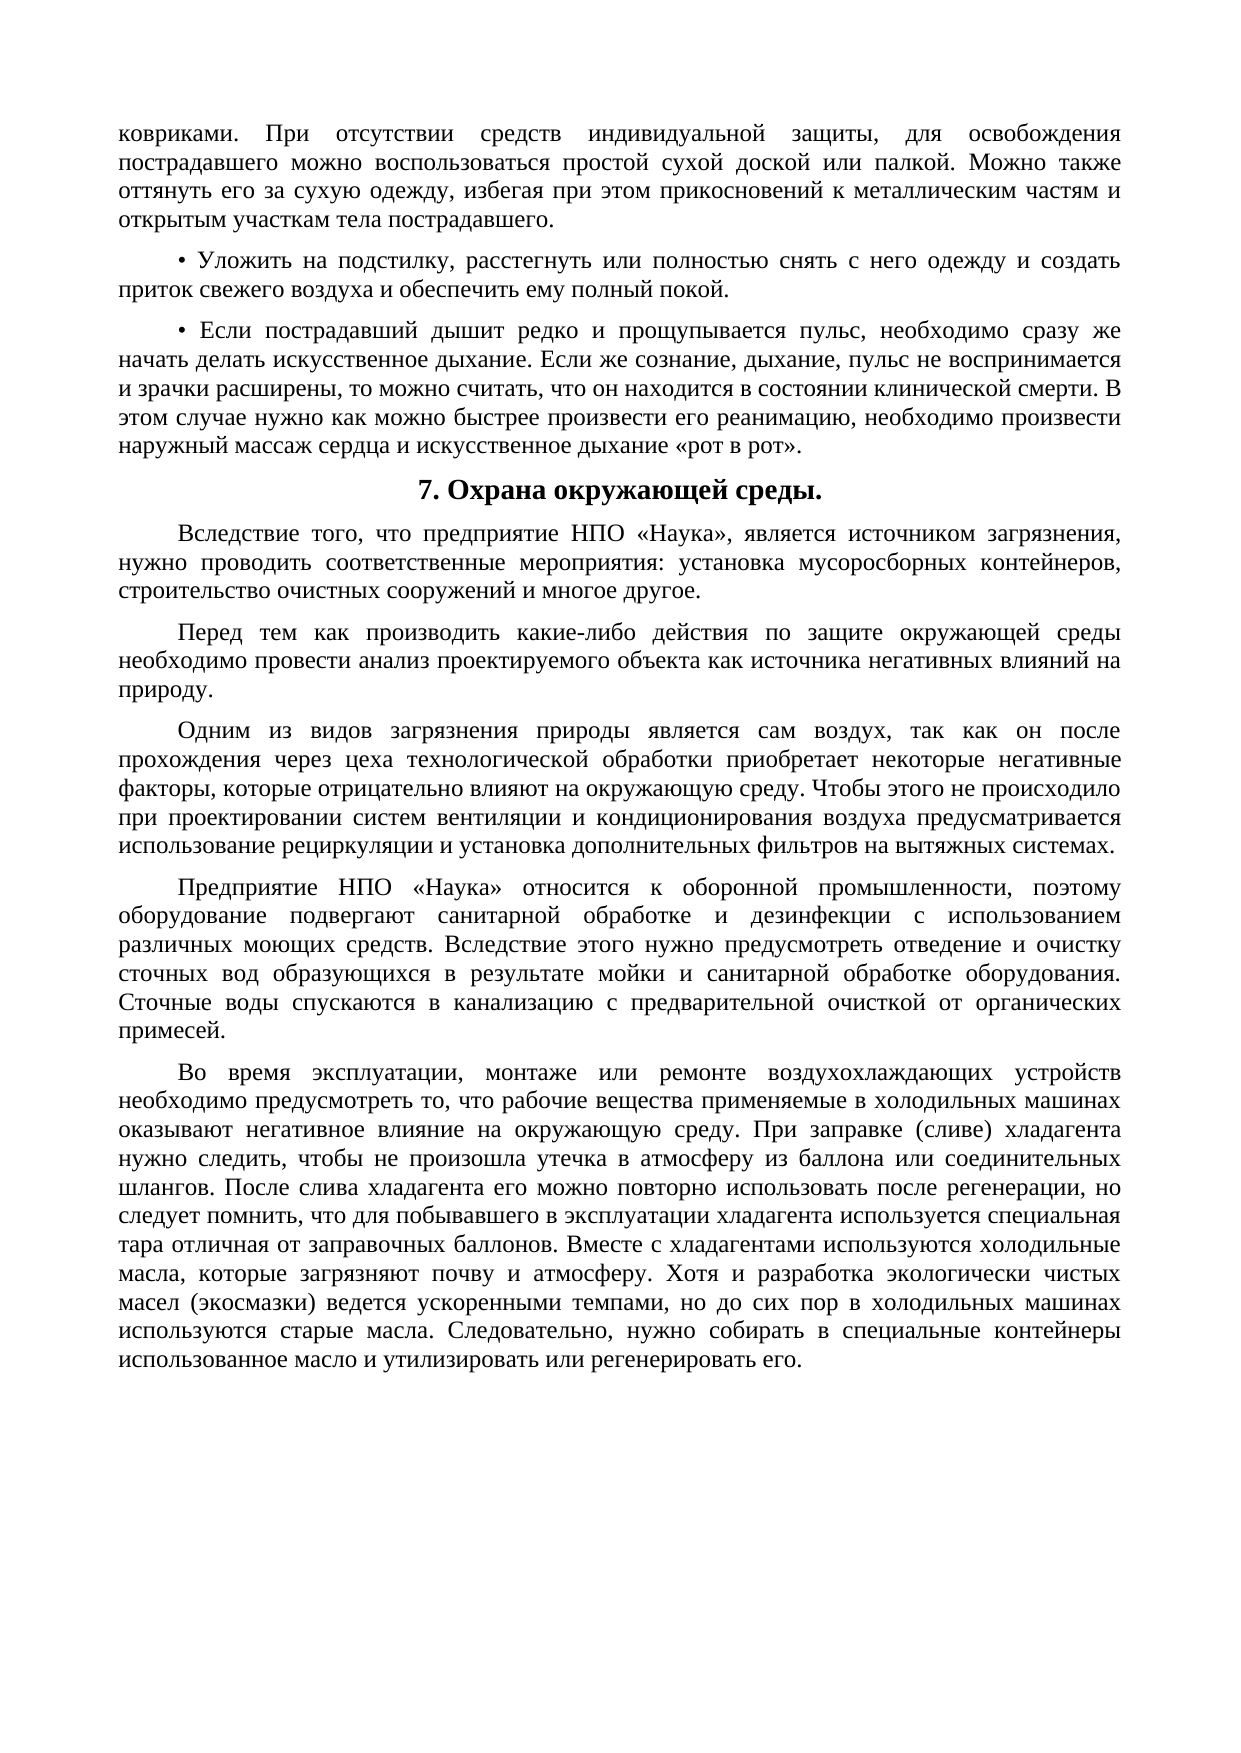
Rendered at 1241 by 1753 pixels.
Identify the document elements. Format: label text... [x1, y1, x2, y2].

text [118, 118, 1122, 233]
text Перед тем как производить какие-либо действия по защите окружающей среды необходимо провести анализ проектируемого объекта как источника негативных влияний на природу. [118, 617, 1122, 703]
text • Если пострадавший дышит редко и прощупывается пульс, необходимо сразу же начать делать искусственное дыхание. Если же сознание, дыхание, пульс не воспринимается и зрачки расширены, то можно считать, что он находится в состоянии клинической смерти. В этом случае нужно как можно быстрее произвести его реанимацию, необходимо произвести наружный массаж сердца и искусственное дыхание «рот в рот». [118, 316, 1122, 459]
text Одним из видов загрязнения природы является сам воздух, так как он после прохождения через цеха технологической обработки приобретает некоторые негативные факторы, которые отрицательно влияют на окружающую среду. Чтобы этого не происходило при проектировании систем вентиляции и кондиционирования воздуха предусматривается использование рециркуляции и установка дополнительных фильтров на вытяжных системах. [118, 715, 1122, 859]
text 7. Охрана окружающей среды. [118, 472, 1122, 505]
text Предприятие НПО «Наука» относится к оборонной промышленности, поэтому оборудование подвергают санитарной обработке и дезинфекции с использованием различных моющих средств. Вследствие этого нужно предусмотреть отведение и очистку сточных вод образующихся в результате мойки и санитарной обработке оборудования. Сточные воды спускаются в канализацию с предварительной очисткой от органических примесей. [118, 872, 1122, 1044]
text Во время эксплуатации, монтаже или ремонте воздухохлаждающих устройств необходимо предусмотреть то, что рабочие вещества применяемые в холодильных машинах оказывают негативное влияние на окружающую среду. При заправке (сливе) хладагента нужно следить, чтобы не произошла утечка в атмосферу из баллона или соединительных шлангов. После слива хладагента его можно повторно использовать после регенерации, но следует помнить, что для побывавшего в эксплуатации хладагента используется специальная тара отличная от заправочных баллонов. Вместе с хладагентами используются холодильные масла, которые загрязняют почву и атмосферу. Хотя и разработка экологически чистых масел (экосмазки) ведется ускоренными темпами, но до сих пор в холодильных машинах используются старые масла. Следовательно, нужно собирать в специальные контейнеры использованное масло и утилизировать или регенерировать его. [118, 1057, 1122, 1373]
text • Уложить на подстилку, расстегнуть или полностью снять с него одежду и создать приток свежего воздуха и обеспечить ему полный покой. [118, 246, 1122, 303]
text Вследствие того, что предприятие НПО «Наука», является источником загрязнения, нужно проводить соответственные мероприятия: установка мусоросборных контейнеров, строительство очистных сооружений и многое другое. [118, 518, 1122, 604]
